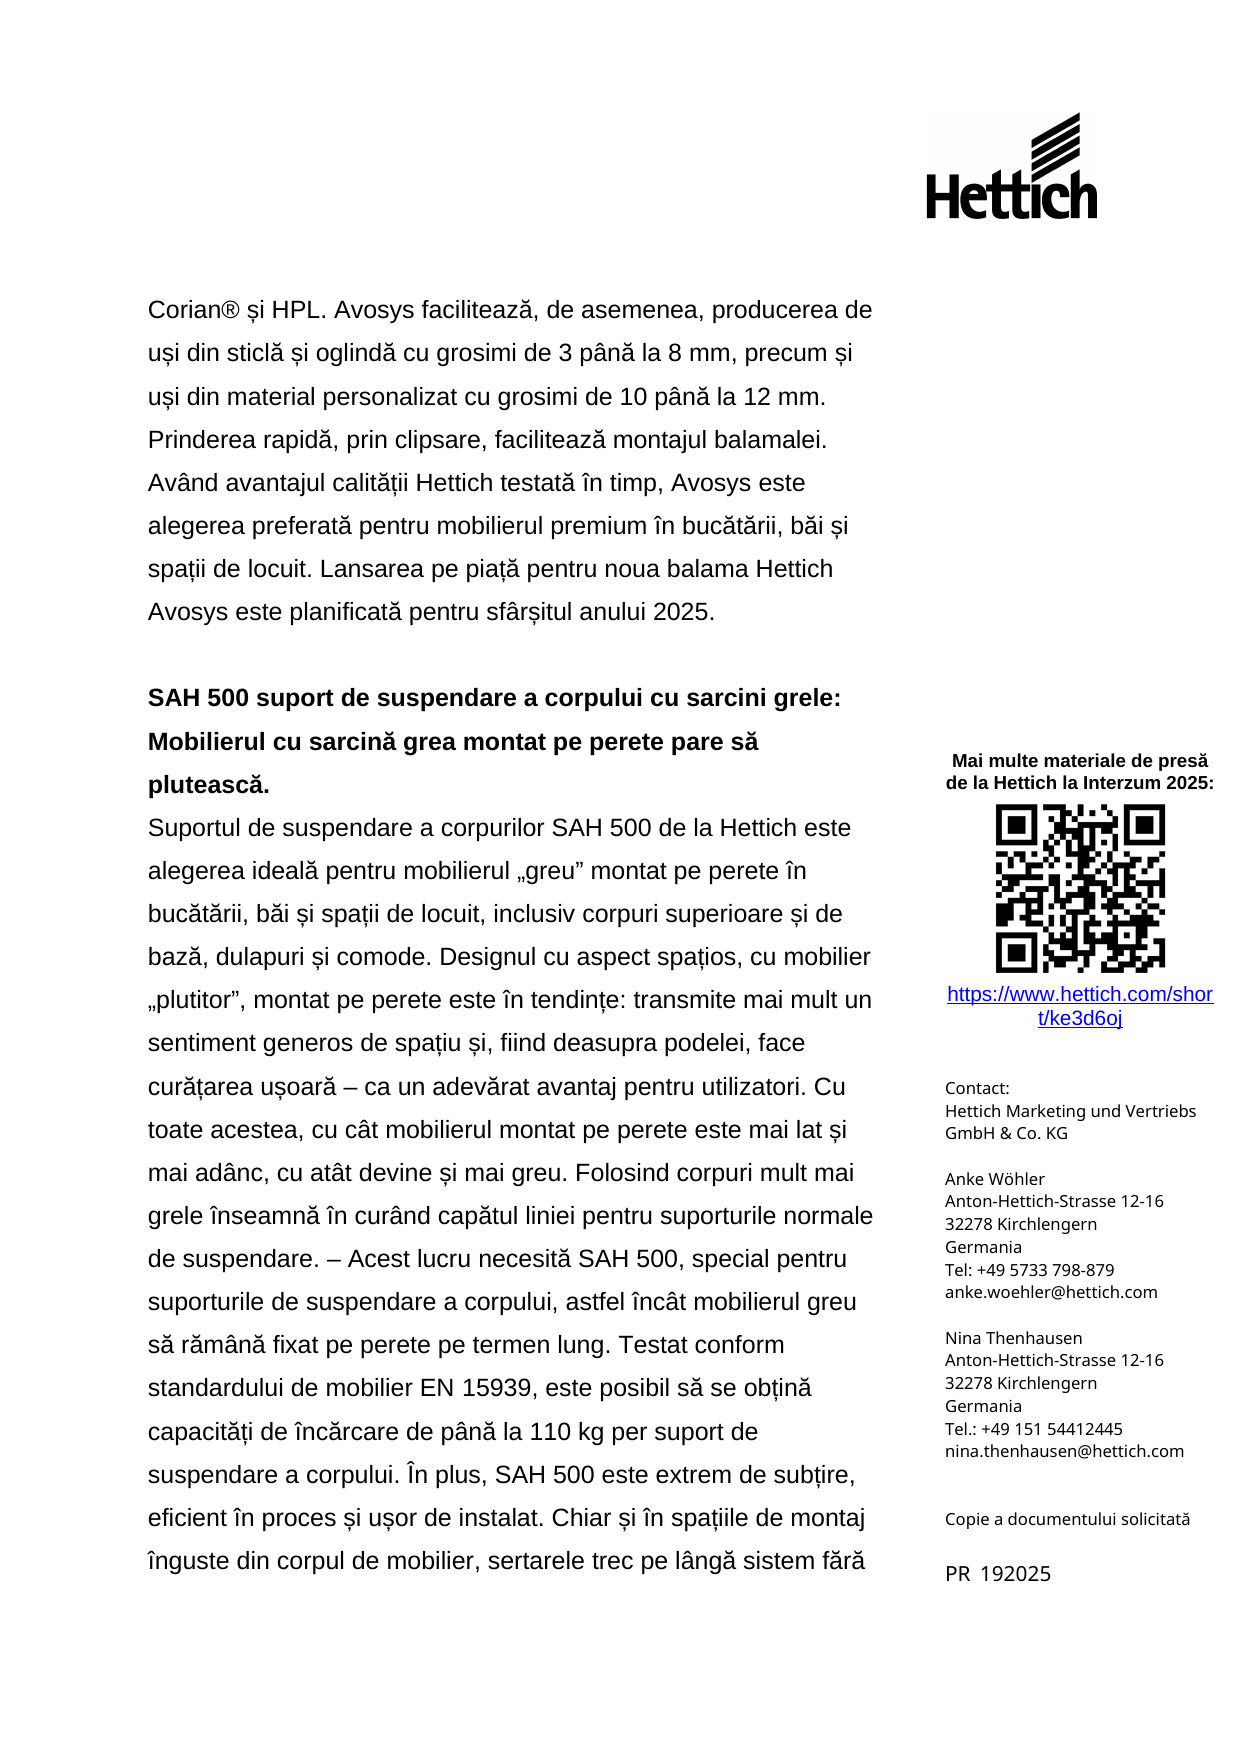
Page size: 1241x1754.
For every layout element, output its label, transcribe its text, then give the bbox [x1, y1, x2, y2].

text SAH 500 suport de suspendare a corpului cu sarcini grele: [148, 683, 886, 712]
picture [926, 112, 1097, 219]
text Mobilierul cu sarcină grea montat pe perete pare să plutească. [148, 727, 886, 798]
